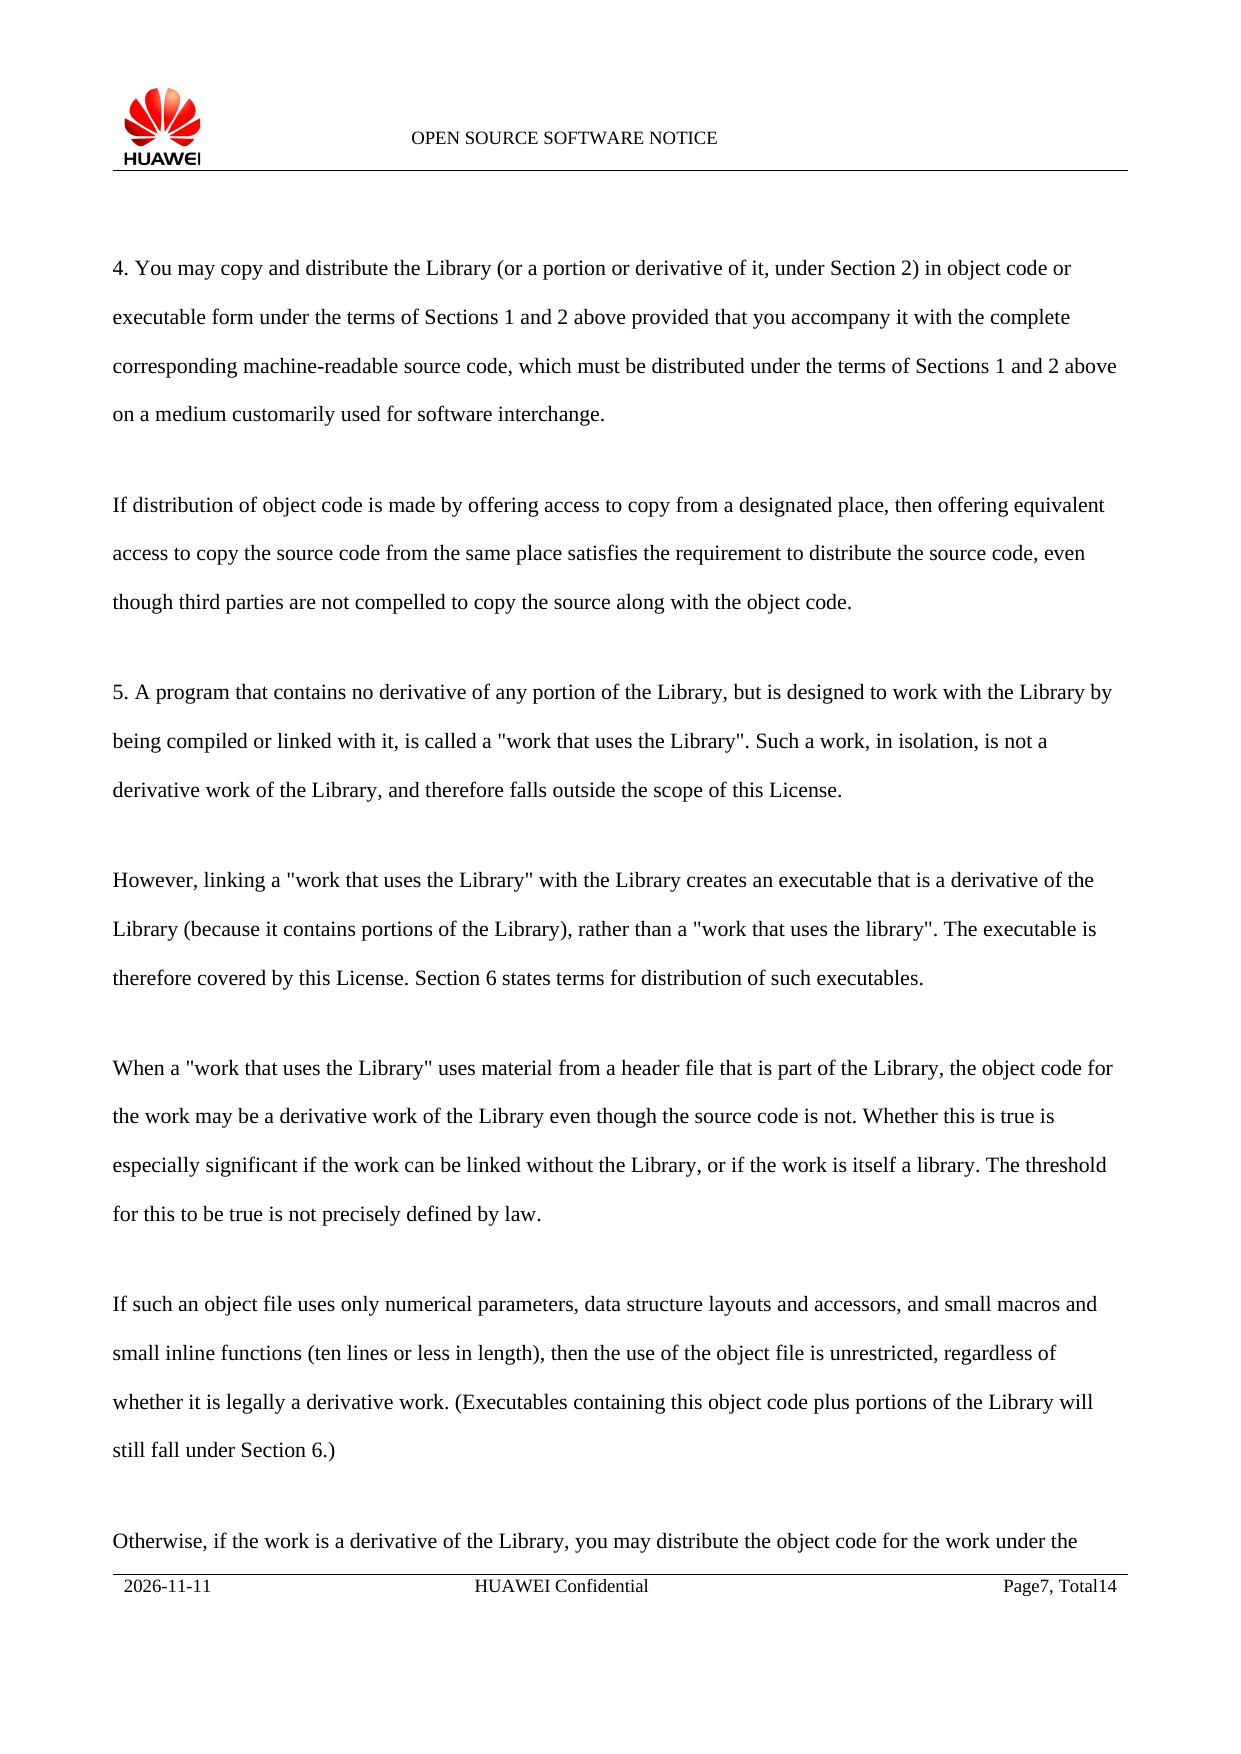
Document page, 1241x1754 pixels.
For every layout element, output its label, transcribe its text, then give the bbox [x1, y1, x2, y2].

text If distribution of object code is made by offering access to copy from a designated place, then offering equivalent access to copy the source code from the same place satisfies the requirement to distribute the source code, even though third parties are not compelled to copy the source along with the object code. [112, 488, 1128, 618]
text If such an object file uses only numerical parameters, data structure layouts and accessors, and small macros and small inline functions (ten lines or less in length), then the use of the object file is unrestricted, regardless of whether it is legally a derivative work. (Executables containing this object code plus portions of the Library will still fall under Section 6.) [112, 1287, 1128, 1466]
text 5. A program that contains no derivative of any portion of the Library, but is designed to work with the Library by being compiled or linked with it, is called a "work that uses the Library". Such a work, in isolation, is not a derivative work of the Library, and therefore falls outside the scope of this License. [112, 676, 1128, 806]
text 4. You may copy and distribute the Library (or a portion or derivative of it, under Section 2) in object code or executable form under the terms of Sections 1 and 2 above provided that you accompany it with the complete corresponding machine-readable source code, which must be distributed under the terms of Sections 1 and 2 above on a medium customarily used for software interchange. [112, 251, 1128, 430]
text When a "work that uses the Library" uses material from a header file that is part of the Library, the object code for the work may be a derivative work of the Library even though the source code is not. Whether this is true is especially significant if the work can be linked without the Library, or if the work is itself a library. The threshold for this to be true is not precisely defined by law. [112, 1051, 1128, 1230]
picture [124, 88, 201, 165]
text However, linking a "work that uses the Library" with the Library creates an executable that is a derivative of the Library (because it contains portions of the Library), rather than a "work that uses the library". The executable is therefore covered by this License. Section 6 states terms for distribution of such executables. [112, 863, 1128, 993]
